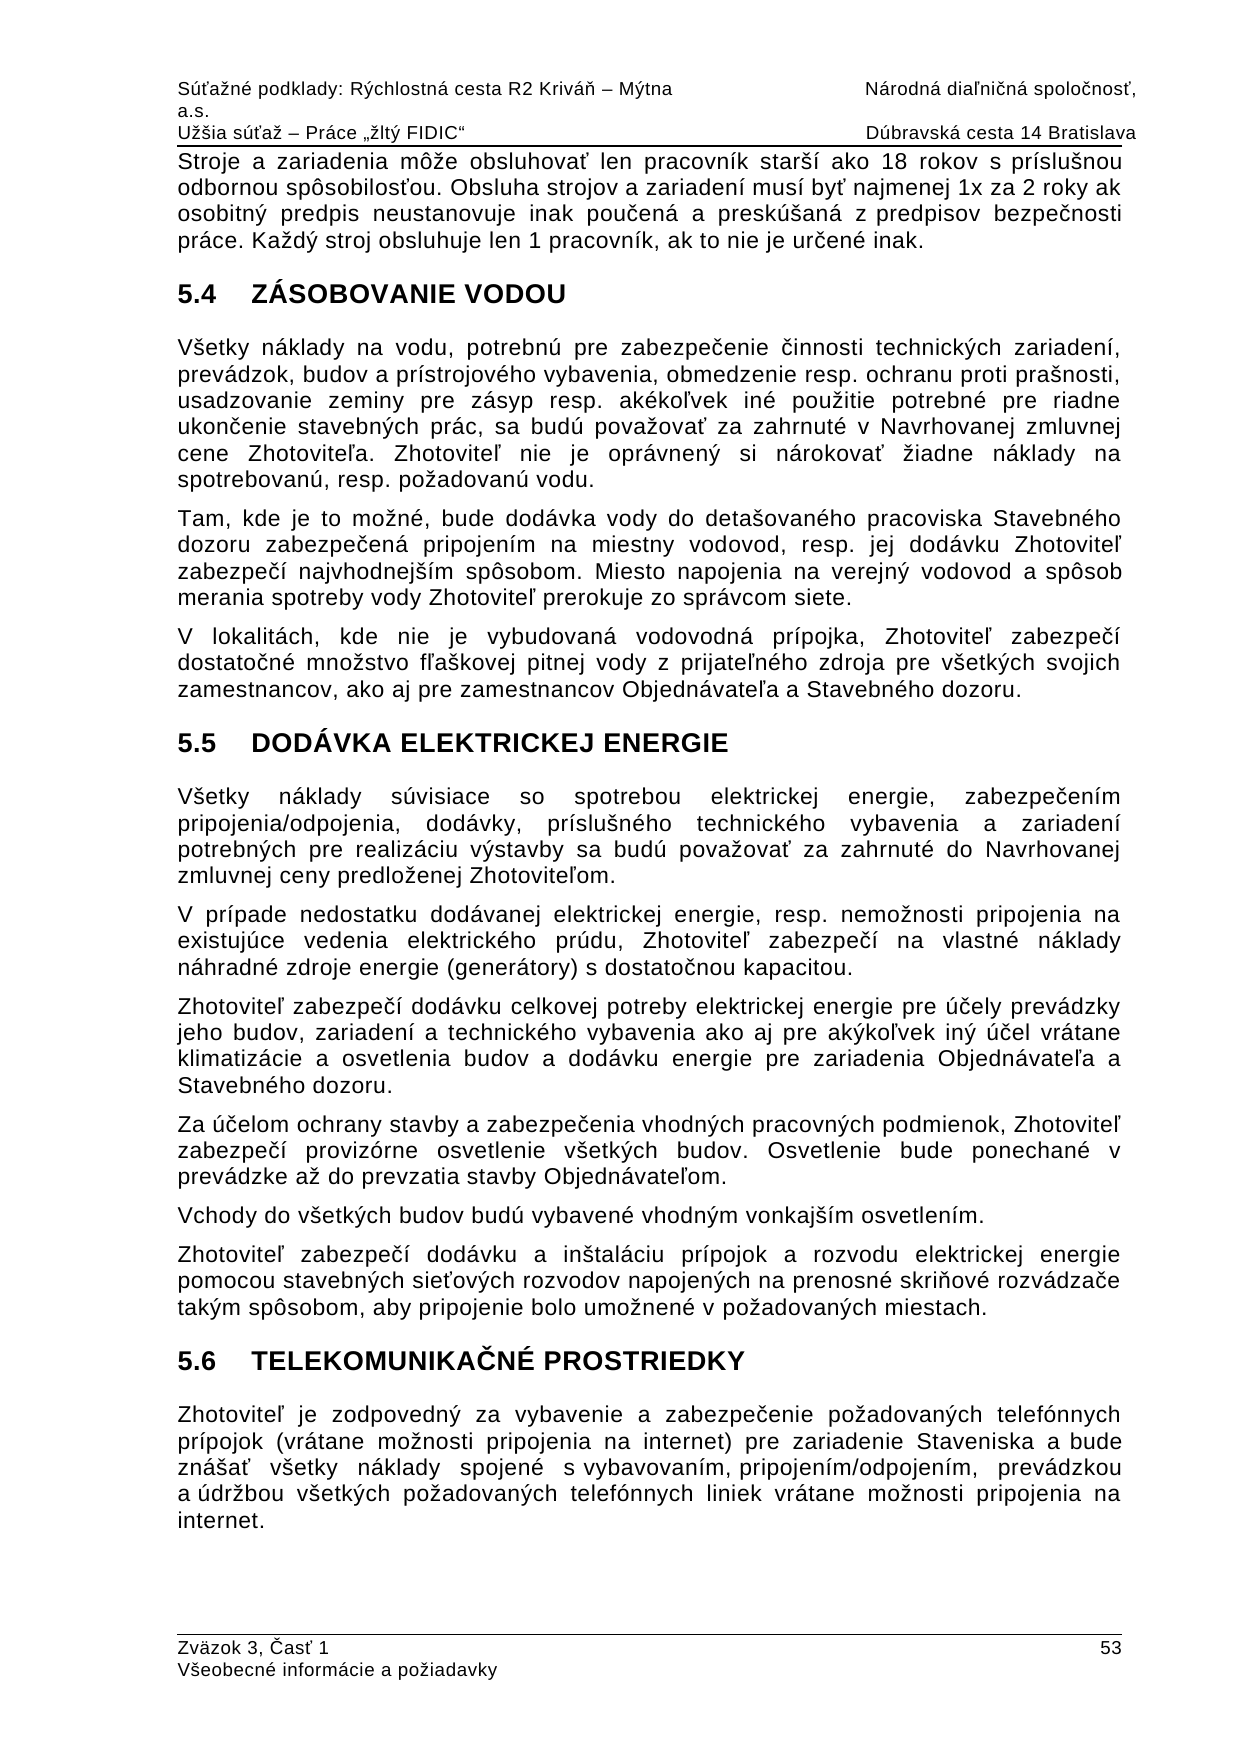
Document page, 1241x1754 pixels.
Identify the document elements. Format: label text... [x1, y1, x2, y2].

text V prípade nedostatku dodávanej elektrickej energie, resp. nemožnosti pripojenia na existujúce vedenia elektrického prúdu, Zhotoviteľ zabezpečí na vlastné náklady náhradné zdroje energie (generátory) s dostatočnou kapacitou. [177, 901, 1122, 980]
text V lokalitách, kde nie je vybudovaná vodovodná prípojka, Zhotoviteľ zabezpečí dostatočné množstvo fľaškovej pitnej vody z prijateľného zdroja pre všetkých svojich zamestnancov, ako aj pre zamestnancov Objednávateľa a Stavebného dozoru. [177, 623, 1122, 702]
subtitle 5.6 Telekomunikačné prostriedky [177, 1345, 1122, 1376]
text Zhotoviteľ zabezpečí dodávku a inštaláciu prípojok a rozvodu elektrickej energie pomocou stavebných sieťových rozvodov napojených na prenosné skriňové rozvádzače takým spôsobom, aby pripojenie bolo umožnené v požadovaných miestach. [177, 1241, 1122, 1320]
text Tam, kde je to možné, bude dodávka vody do detašovaného pracoviska Stavebného dozoru zabezpečená pripojením na miestny vodovod, resp. jej dodávku Zhotoviteľ zabezpečí najvhodnejším spôsobom. Miesto napojenia na verejný vodovod a spôsob merania spotreby vody Zhotoviteľ prerokuje zo správcom siete. [177, 505, 1122, 610]
text Stroje a zariadenia môže obsluhovať len pracovník starší ako 18 rokov s príslušnou odbornou spôsobilosťou. Obsluha strojov a zariadení musí byť najmenej 1x za 2 roky ak osobitný predpis neustanovuje inak poučená a preskúšaná z predpisov bezpečnosti práce. Každý stroj obsluhuje len 1 pracovník, ak to nie je určené inak. [177, 148, 1122, 253]
text Všetky náklady súvisiace so spotrebou elektrickej energie, zabezpečením pripojenia/odpojenia, dodávky, príslušného technického vybavenia a zariadení potrebných pre realizáciu výstavby sa budú považovať za zahrnuté do Navrhovanej zmluvnej ceny predloženej Zhotoviteľom. [177, 783, 1122, 888]
text Zhotoviteľ zabezpečí dodávku celkovej potreby elektrickej energie pre účely prevádzky jeho budov, zariadení a technického vybavenia ako aj pre akýkoľvek iný účel vrátane klimatizácie a osvetlenia budov a dodávku energie pre zariadenia Objednávateľa a Stavebného dozoru. [177, 993, 1122, 1098]
text Za účelom ochrany stavby a zabezpečenia vhodných pracovných podmienok, Zhotoviteľ zabezpečí provizórne osvetlenie všetkých budov. Osvetlenie bude ponechané v prevádzke až do prevzatia stavby Objednávateľom. [177, 1111, 1122, 1189]
subtitle 5.5 Dodávka elektrickej energie [177, 727, 1122, 758]
text Zhotoviteľ je zodpovedný za vybavenie a zabezpečenie požadovaných telefónnych prípojok (vrátane možnosti pripojenia na internet) pre zariadenie Staveniska a bude znášať všetky náklady spojené s vybavovaním, pripojením/odpojením, prevádzkou a údržbou všetkých požadovaných telefónnych liniek vrátane možnosti pripojenia na internet. [177, 1401, 1122, 1533]
subtitle 5.4 Zásobovanie vodou [177, 278, 1122, 309]
text Vchody do všetkých budov budú vybavené vhodným vonkajším osvetlením. [177, 1202, 1122, 1228]
text Všetky náklady na vodu, potrebnú pre zabezpečenie činnosti technických zariadení, prevádzok, budov a prístrojového vybavenia, obmedzenie resp. ochranu proti prašnosti, usadzovanie zeminy pre zásyp resp. akékoľvek iné použitie potrebné pre riadne ukončenie stavebných prác, sa budú považovať za zahrnuté v Navrhovanej zmluvnej cene Zhotoviteľa. Zhotoviteľ nie je oprávnený si nárokovať žiadne náklady na spotrebovanú, resp. požadovanú vodu. [177, 334, 1122, 492]
